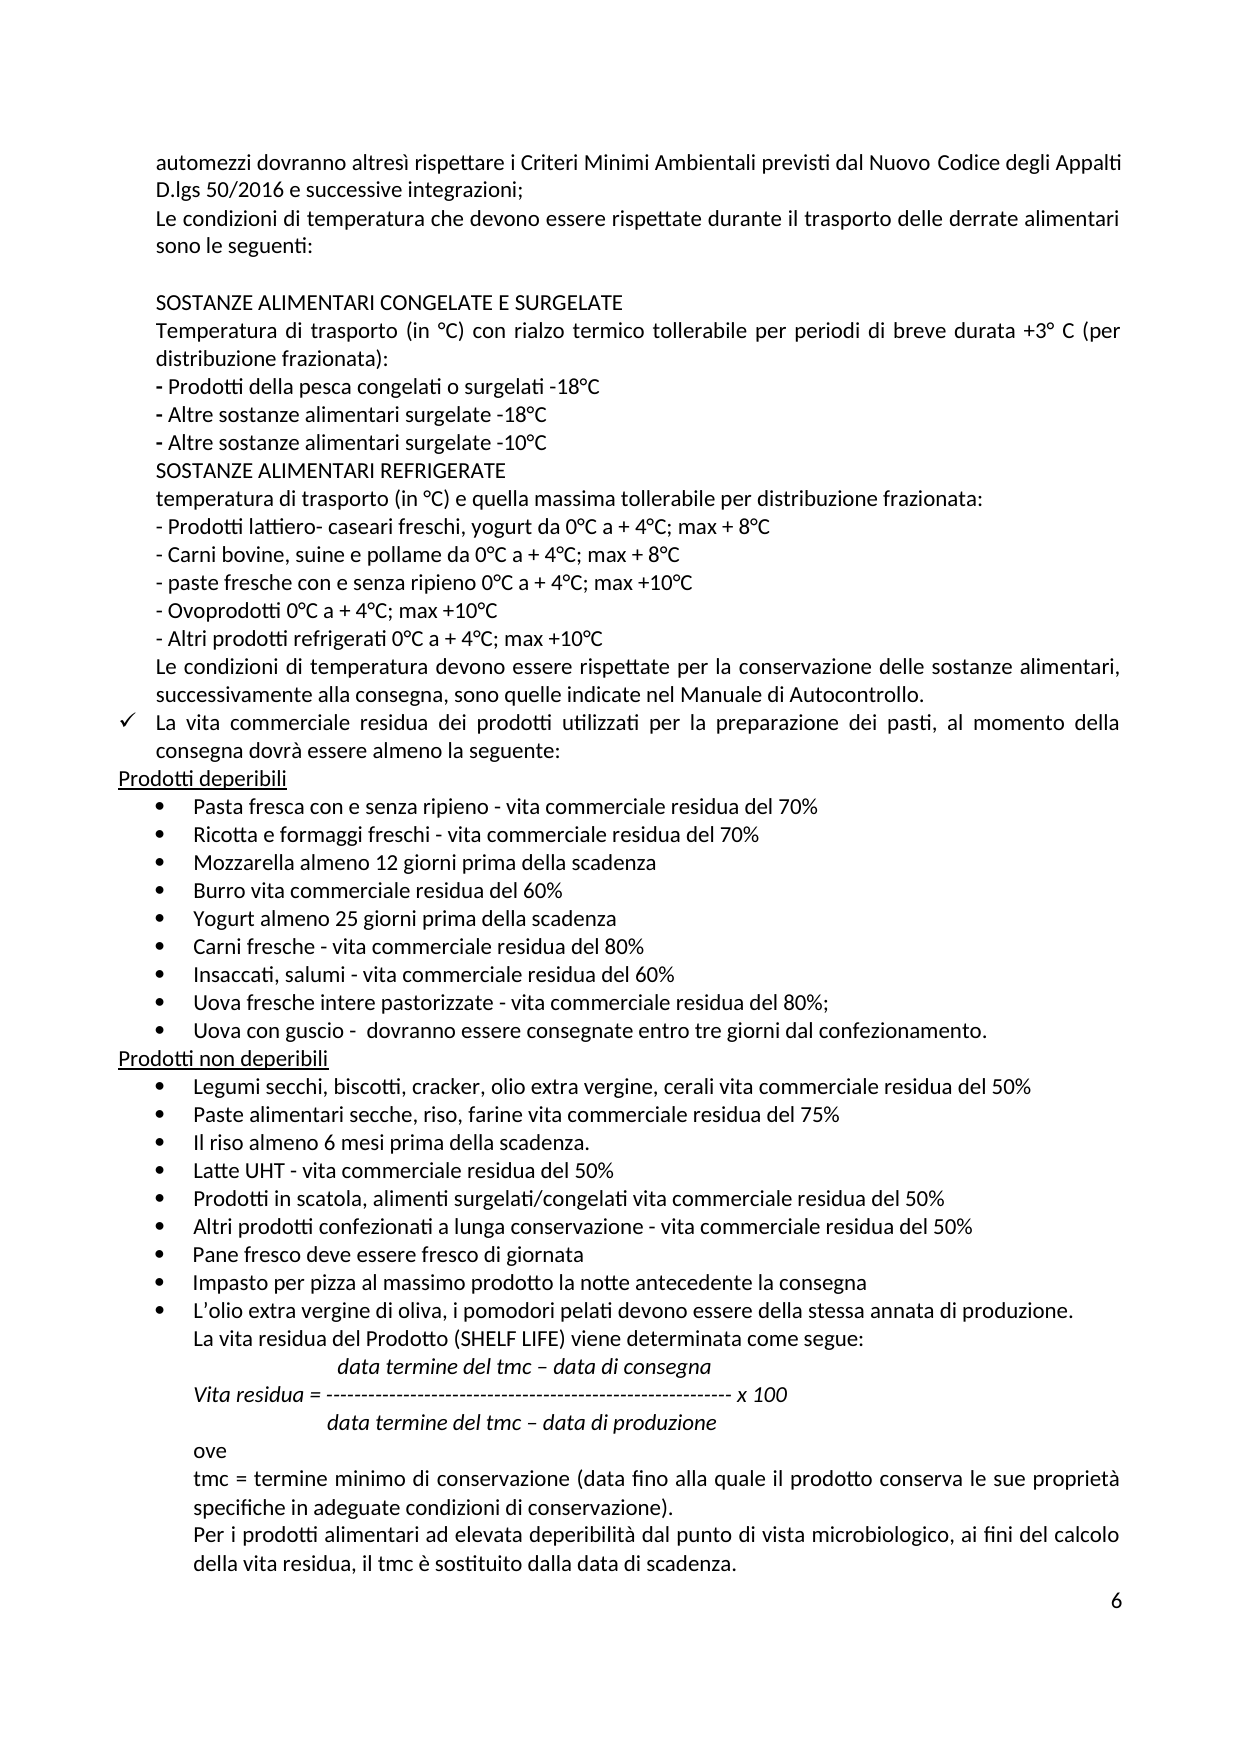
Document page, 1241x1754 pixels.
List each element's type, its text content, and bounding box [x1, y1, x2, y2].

list Prodotti in scatola, alimenti surgelati/congelati vita commerciale residua del 50% [156, 1184, 1122, 1212]
text La vita residua del Prodotto (SHELF LIFE) viene determinata come segue: [193, 1324, 1122, 1352]
text temperatura di trasporto (in °C) e quella massima tollerabile per distribuzione frazionata: [156, 484, 1122, 512]
list Pane fresco deve essere fresco di giornata [155, 1240, 1122, 1268]
text Per i prodotti alimentari ad elevata deperibilità dal punto di vista microbiologico, ai fini del calcolo della vita residua, il tmc è sostituito dalla data di scadenza. [193, 1521, 1122, 1577]
text - Ovoprodotti 0°C a + 4°C; max +10°C [156, 596, 1122, 624]
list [118, 148, 1122, 204]
text data termine del tmc – data di consegna [193, 1352, 1122, 1381]
text - Altre sostanze alimentari surgelate -18°C [156, 400, 1122, 428]
text - paste fresche con e senza ripieno 0°C a + 4°C; max +10°C [156, 568, 1122, 596]
text SOSTANZE ALIMENTARI REFRIGERATE [156, 456, 1122, 484]
text Prodotti deperibili [118, 764, 1122, 792]
list Latte UHT - vita commerciale residua del 50% [156, 1156, 1122, 1184]
text Vita residua = ---------------------------------------------------------- x 100 [193, 1381, 1122, 1408]
list Impasto per pizza al massimo prodotto la notte antecedente la consegna [155, 1268, 1122, 1296]
text - Altri prodotti refrigerati 0°C a + 4°C; max +10°C [156, 624, 1122, 652]
text Prodotti non deperibili [118, 1044, 1122, 1072]
text SOSTANZE ALIMENTARI CONGELATE E SURGELATE [156, 288, 1122, 316]
list L’olio extra vergine di oliva, i pomodori pelati devono essere della stessa annata di produzione. [156, 1296, 1122, 1324]
text Le condizioni di temperatura devono essere rispettate per la conservazione delle sostanze alimentari, successivamente alla consegna, sono quelle indicate nel Manuale di Autocontrollo. [156, 652, 1122, 708]
list Insaccati, salumi - vita commerciale residua del 60% [156, 960, 1122, 988]
text Temperatura di trasporto (in °C) con rialzo termico tollerabile per periodi di breve durata +3° C (per distribuzione frazionata): [156, 316, 1122, 372]
list Ricotta e formaggi freschi - vita commerciale residua del 70% [156, 820, 1122, 848]
list Yogurt almeno 25 giorni prima della scadenza [156, 904, 1122, 932]
list Mozzarella almeno 12 giorni prima della scadenza [156, 848, 1122, 876]
list Il riso almeno 6 mesi prima della scadenza. [156, 1128, 1122, 1156]
list Burro vita commerciale residua del 60% [156, 876, 1122, 904]
list Legumi secchi, biscotti, cracker, olio extra vergine, cerali vita commerciale residua del 50% [156, 1072, 1122, 1100]
list Pasta fresca con e senza ripieno - vita commerciale residua del 70% [156, 792, 1122, 820]
text tmc = termine minimo di conservazione (data fino alla quale il prodotto conserva le sue proprietà specifiche in adeguate condizioni di conservazione). [193, 1464, 1122, 1521]
text - Prodotti lattiero- caseari freschi, yogurt da 0°C a + 4°C; max + 8°C [156, 512, 1122, 540]
text ove [193, 1437, 1122, 1464]
text - Carni bovine, suine e pollame da 0°C a + 4°C; max + 8°C [156, 540, 1122, 568]
list Uova con guscio - dovranno essere consegnate entro tre giorni dal confezionamento. [156, 1016, 1122, 1044]
text - Prodotti della pesca congelati o surgelati -18°C [156, 372, 1122, 400]
text - Altre sostanze alimentari surgelate -10°C [156, 428, 1122, 456]
text data termine del tmc – data di produzione [193, 1408, 1122, 1437]
list Paste alimentari secche, riso, farine vita commerciale residua del 75% [156, 1100, 1122, 1128]
text Le condizioni di temperatura che devono essere rispettate durante il trasporto delle derrate alimentari sono le seguenti: [156, 204, 1122, 260]
list Altri prodotti confezionati a lunga conservazione - vita commerciale residua del 50% [156, 1212, 1122, 1240]
list Uova fresche intere pastorizzate - vita commerciale residua del 80%; [156, 988, 1122, 1016]
list Carni fresche - vita commerciale residua del 80% [156, 932, 1122, 960]
list La vita commerciale residua dei prodotti utilizzati per la preparazione dei pasti, al momento della consegna dovrà essere almeno la seguente: [118, 708, 1122, 764]
